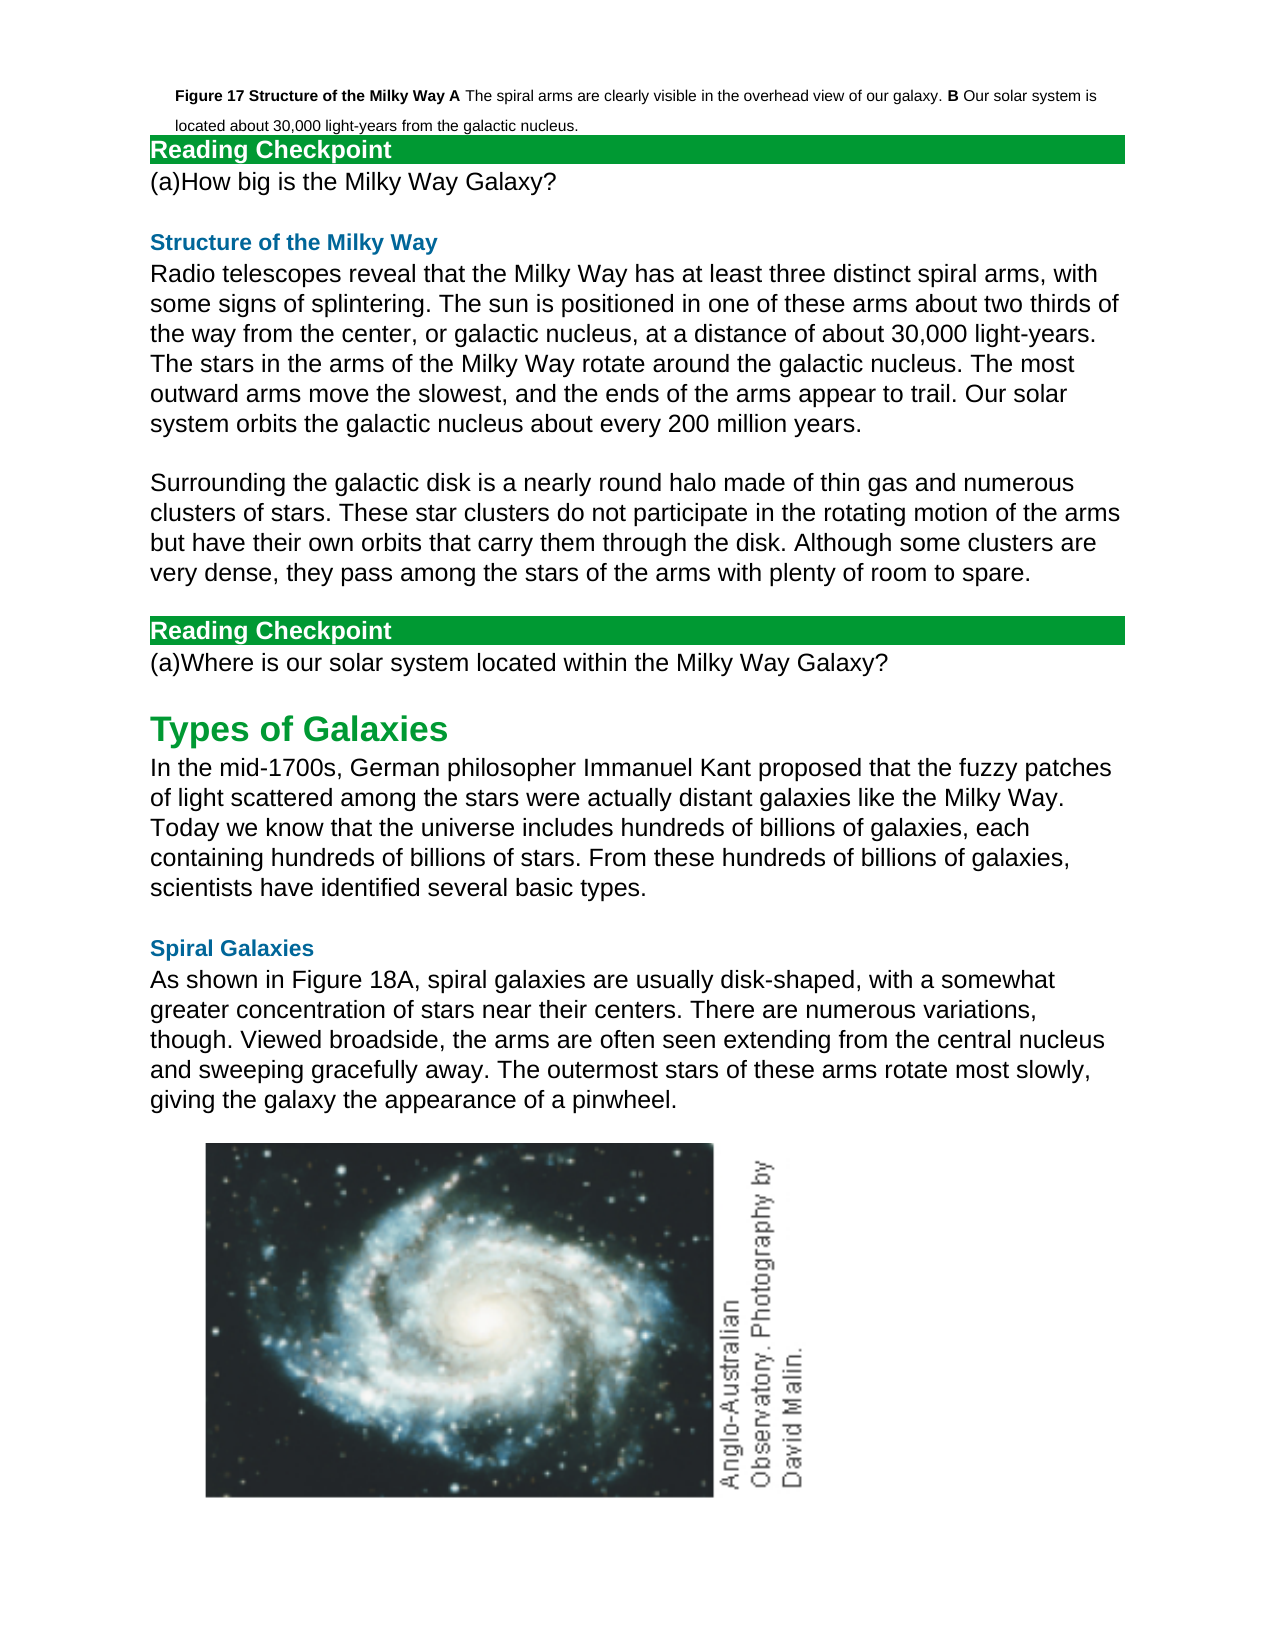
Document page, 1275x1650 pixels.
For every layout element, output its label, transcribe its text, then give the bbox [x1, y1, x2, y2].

text Types of Galaxies [150, 706, 1125, 749]
text Spiral Galaxies [150, 931, 1125, 961]
text Reading Checkpoint [150, 616, 1125, 645]
text Reading Checkpoint [150, 135, 1125, 164]
picture [205, 1143, 808, 1500]
text (a)How big is the Milky Way Galaxy? [150, 167, 1125, 196]
text In the mid-1700s, German philosopher Immanuel Kant proposed that the fuzzy patches of light scattered among the stars were actually distant galaxies like the Milky Way. Today we know that the universe includes hundreds of billions of galaxies, each containing hundreds of billions of stars. From these hundreds of billions of galaxies, scientists have identified several basic types. [150, 752, 1125, 902]
text Radio telescopes reveal that the Milky Way has at least three distinct spiral arms, with some signs of splintering. The sun is positioned in one of these arms about two thirds of the way from the center, or galactic nucleus, at a distance of about 30,000 light-years. The stars in the arms of the Milky Way rotate around the galactic nucleus. The most outward arms move the slowest, and the ends of the arms appear to trail. Our solar system orbits the galactic nucleus about every 200 million years. [150, 258, 1125, 438]
text Figure 17 Structure of the Milky Way A The spiral arms are clearly visible in the overhead view of our galaxy. B Our solar system is located about 30,000 light-years from the galactic nucleus. [175, 75, 1100, 135]
text Structure of the Milky Way [150, 225, 1125, 255]
text Surrounding the galactic disk is a nearly round halo made of thin gas and numerous clusters of stars. These star clusters do not participate in the rotating motion of the arms but have their own orbits that carry them through the disk. Although some clusters are very dense, they pass among the stars of the arms with plenty of room to spare. [150, 467, 1125, 587]
text (a)Where is our solar system located within the Milky Way Galaxy? [150, 648, 1125, 677]
text As shown in Figure 18A, spiral galaxies are usually disk-shaped, with a somewhat greater concentration of stars near their centers. There are numerous variations, though. Viewed broadside, the arms are often seen extending from the central nucleus and sweeping gracefully away. The outermost stars of these arms rotate most slowly, giving the galaxy the appearance of a pinwheel. [150, 964, 1125, 1114]
